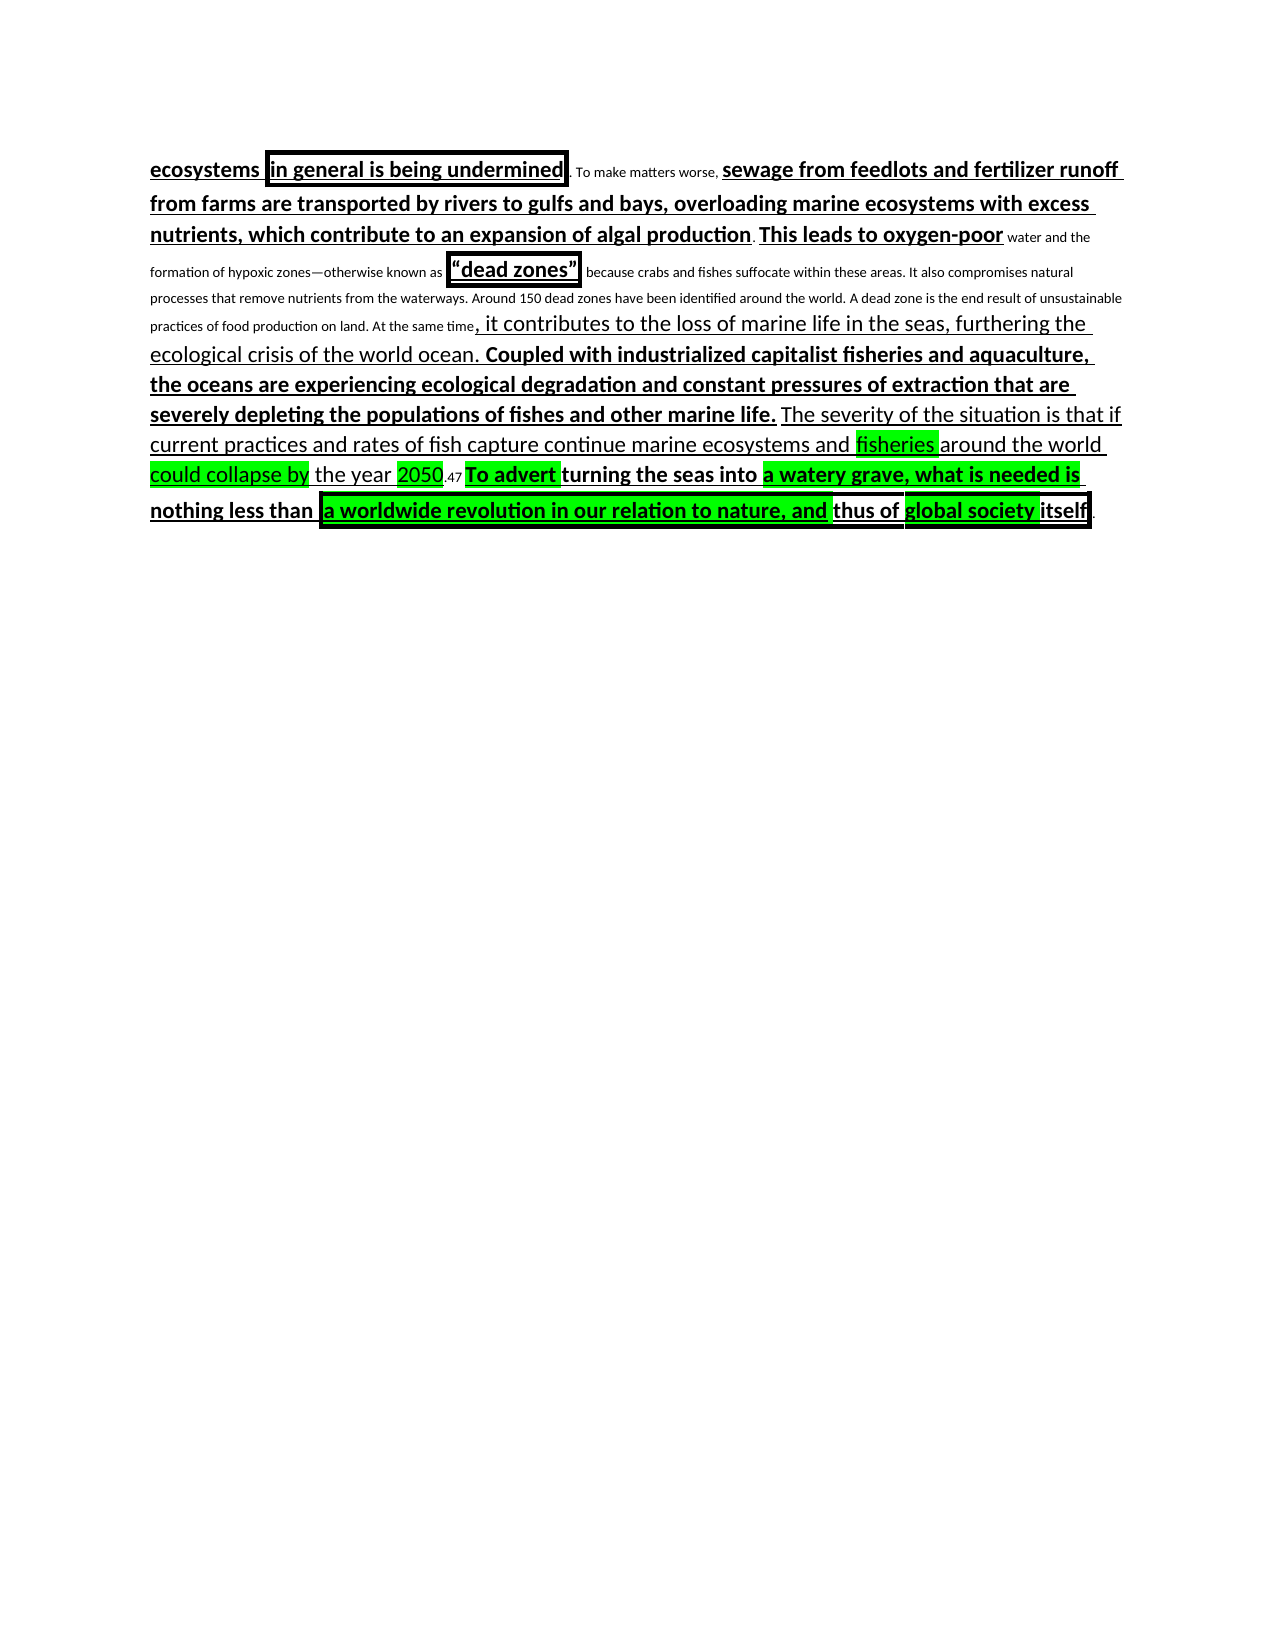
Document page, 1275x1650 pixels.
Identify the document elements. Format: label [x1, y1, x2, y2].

text [150, 150, 1125, 529]
